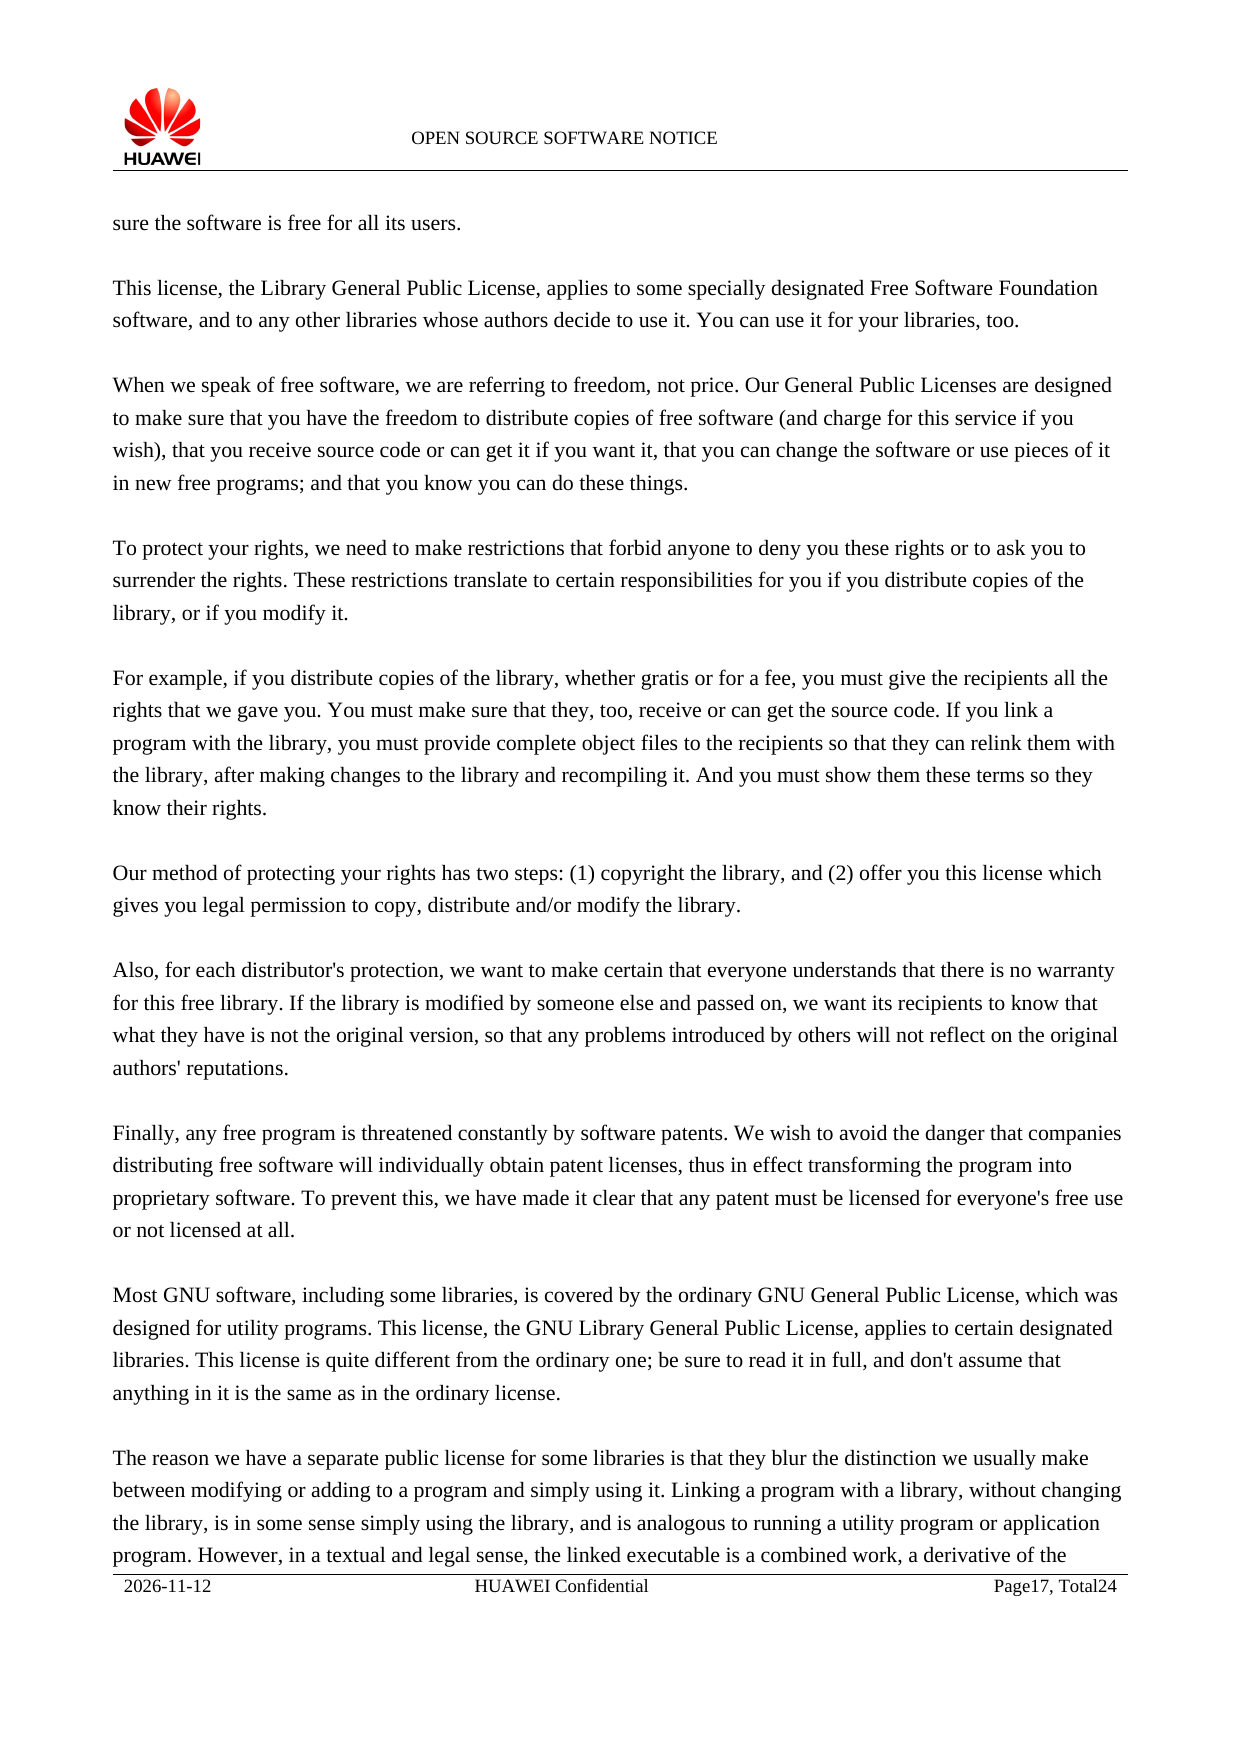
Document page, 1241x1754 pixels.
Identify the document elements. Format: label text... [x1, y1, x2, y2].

picture [124, 88, 201, 165]
